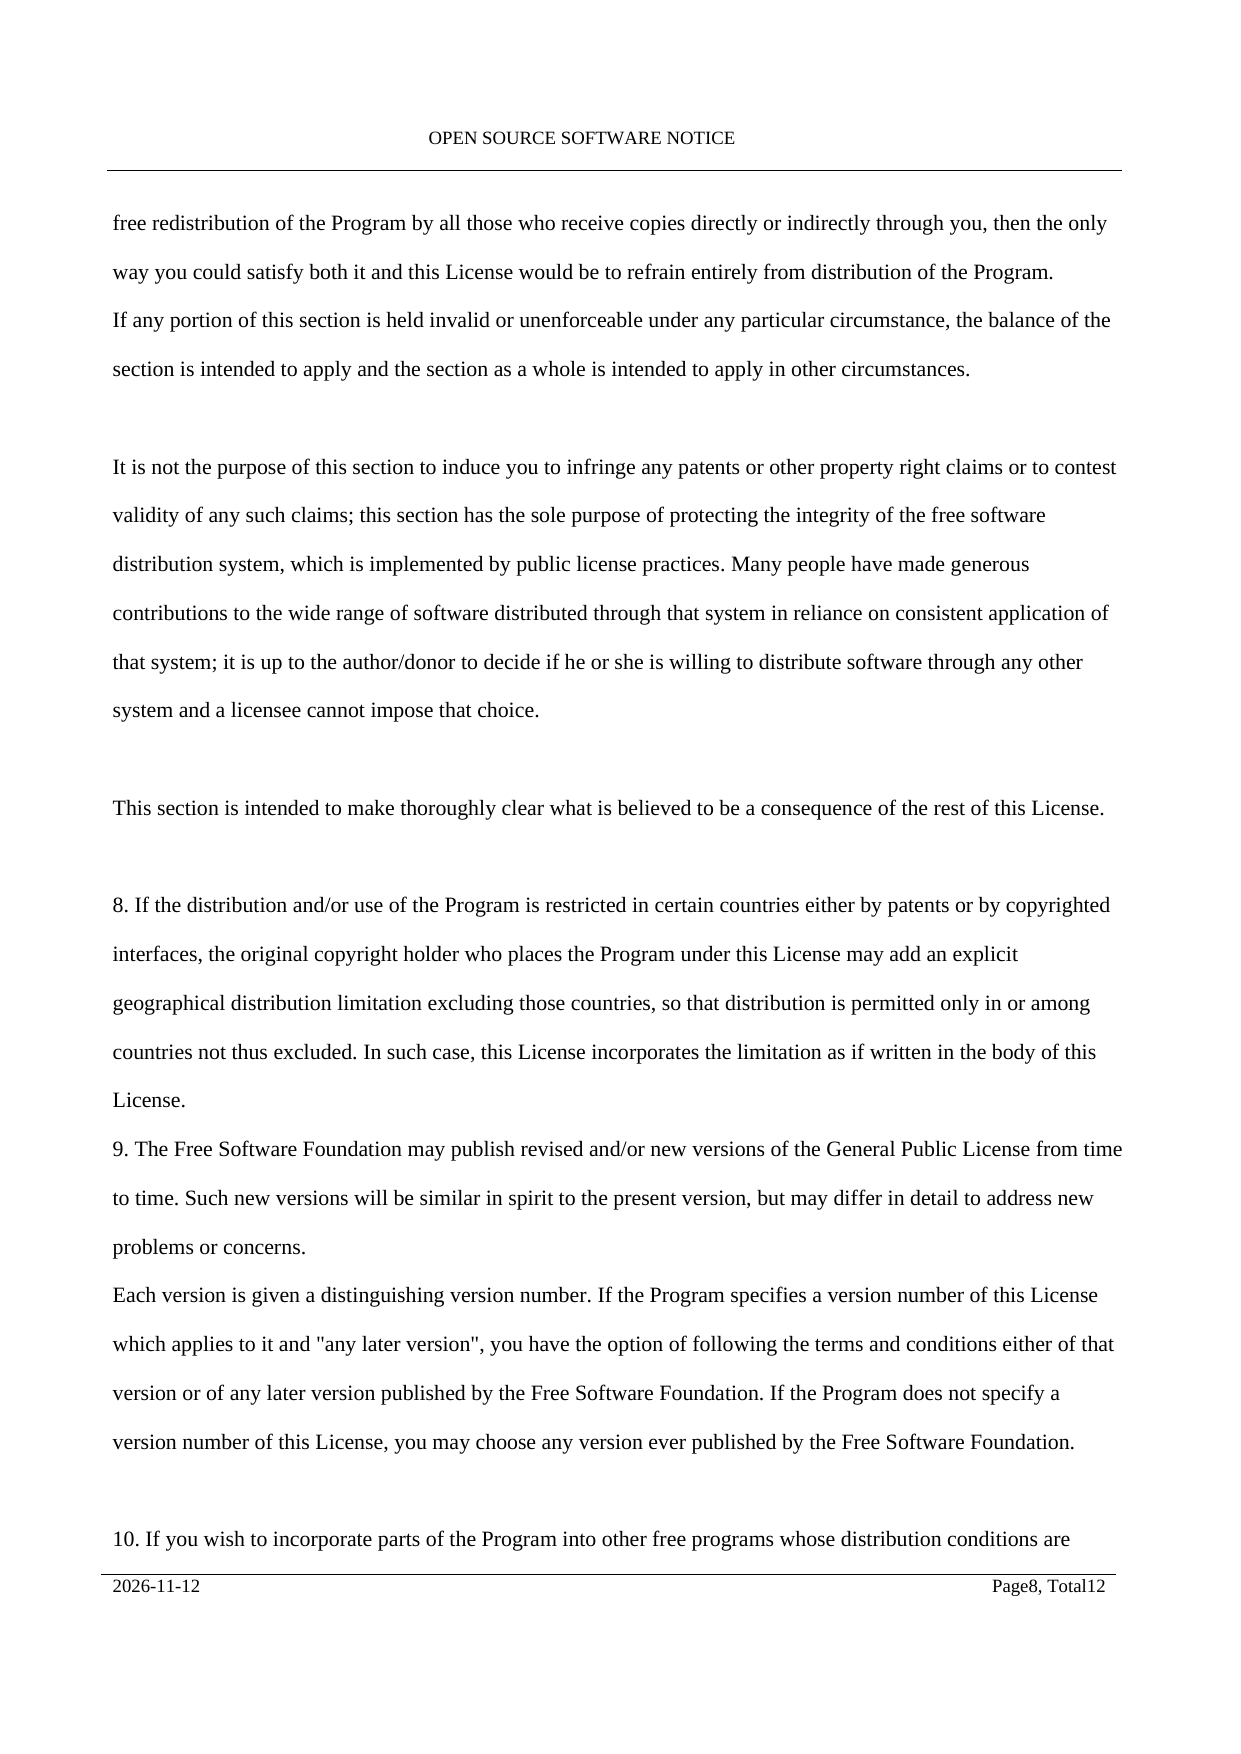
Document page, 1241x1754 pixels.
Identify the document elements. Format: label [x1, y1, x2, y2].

text [112, 206, 1128, 1555]
